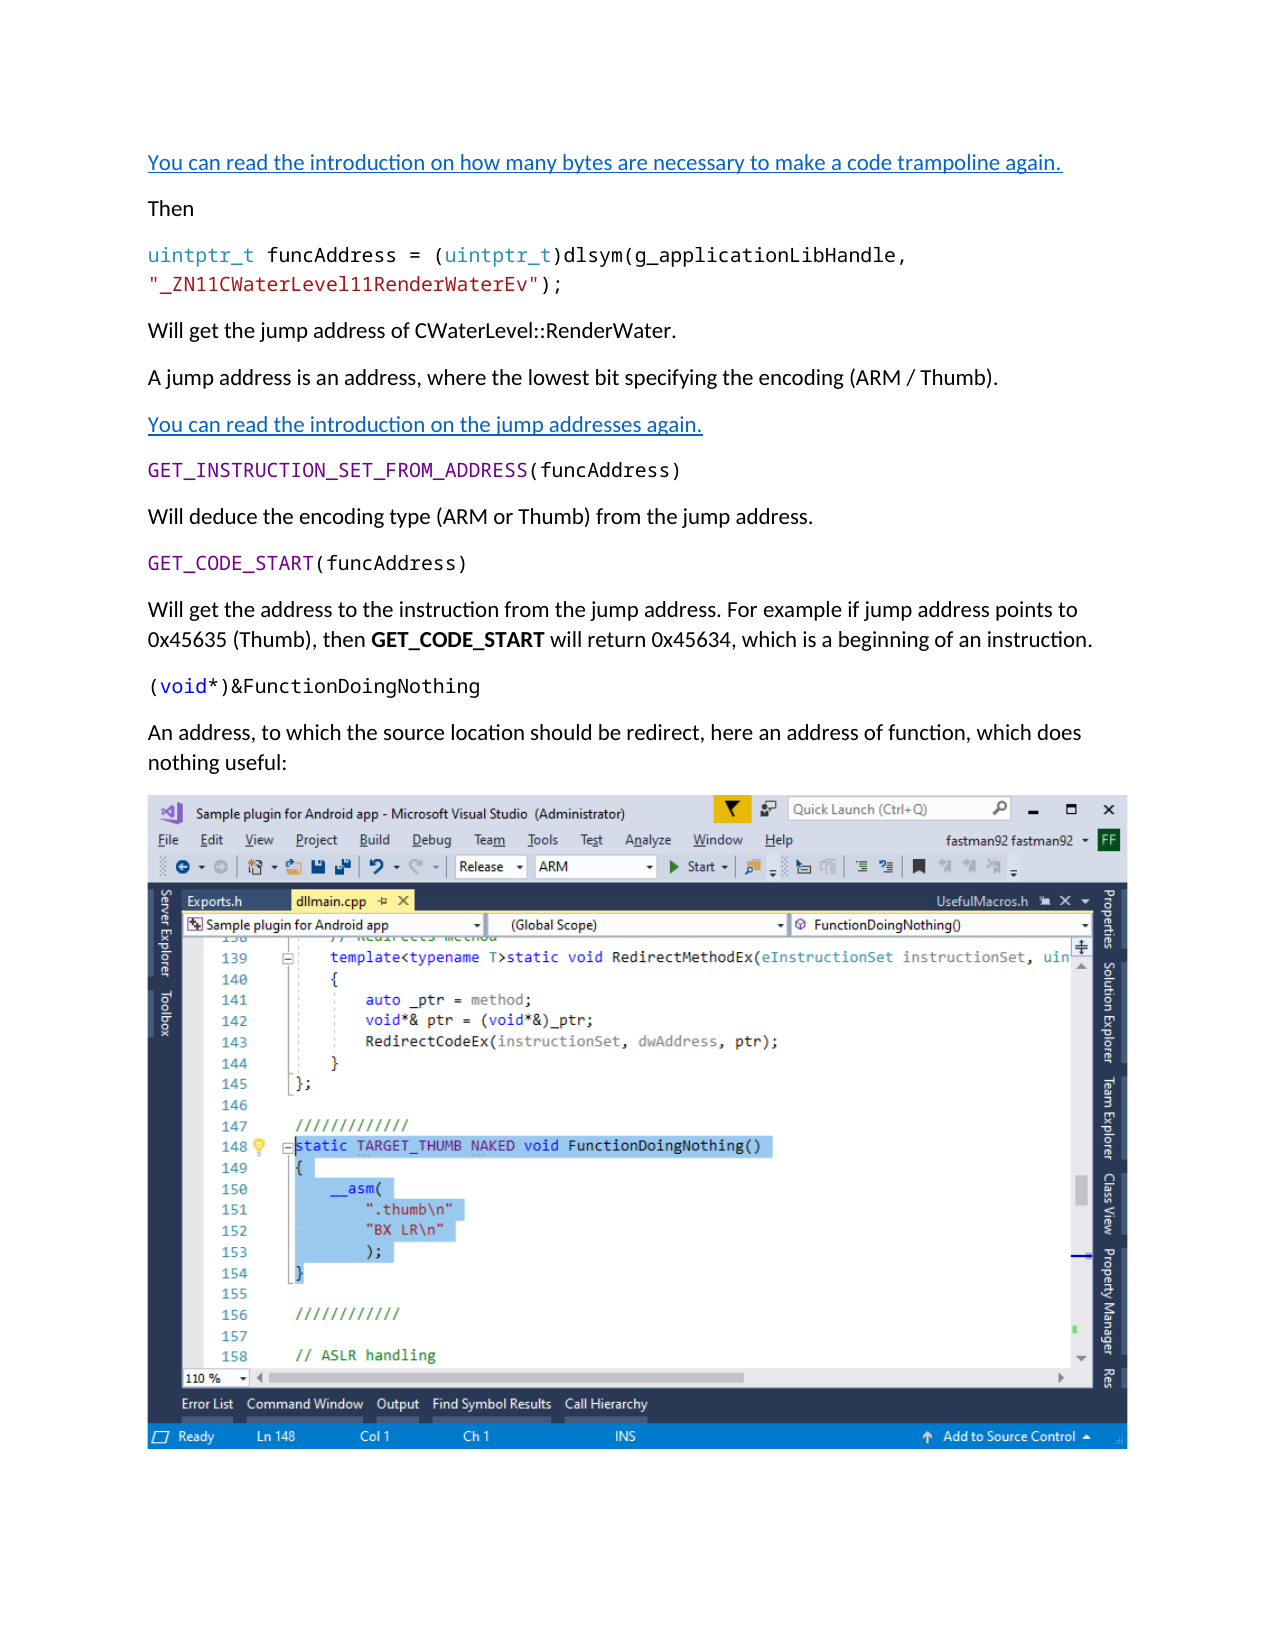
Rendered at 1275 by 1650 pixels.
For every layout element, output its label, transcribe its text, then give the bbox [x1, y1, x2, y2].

text A jump address is an address, where the lowest bit specifying the encoding (ARM / Thumb). [148, 363, 1127, 391]
text Will get the address to the instruction from the jump address. For example if jump address points to 0x45635 (Thumb), then GET_CODE_START will return 0x45634, which is a beginning of an instruction. [148, 595, 1127, 653]
text An address, to which the source location should be redirect, here an address of function, which does nothing useful: [148, 718, 1127, 776]
text (void*)&FunctionDoingNothing [148, 672, 1127, 699]
text GET_INSTRUCTION_SET_FROM_ADDRESS(funcAddress) [148, 457, 1127, 484]
text You can read the introduction on how many bytes are necessary to make a code trampoline again. [148, 148, 1127, 176]
text Will get the jump address of CWaterLevel::RenderWater. [148, 316, 1127, 344]
text Then [148, 194, 1127, 222]
text You can read the introduction on the jump addresses again. [148, 410, 1127, 438]
text Will deduce the encoding type (ARM or Thumb) from the jump address. [148, 502, 1127, 531]
text GET_CODE_START(funcAddress) [148, 549, 1127, 576]
picture [147, 795, 1128, 1449]
text uintptr_t funcAddress = (uintptr_t)dlsym(g_applicationLibHandle, "_ZN11CWaterLevel11RenderWaterEv"); [148, 241, 1127, 297]
